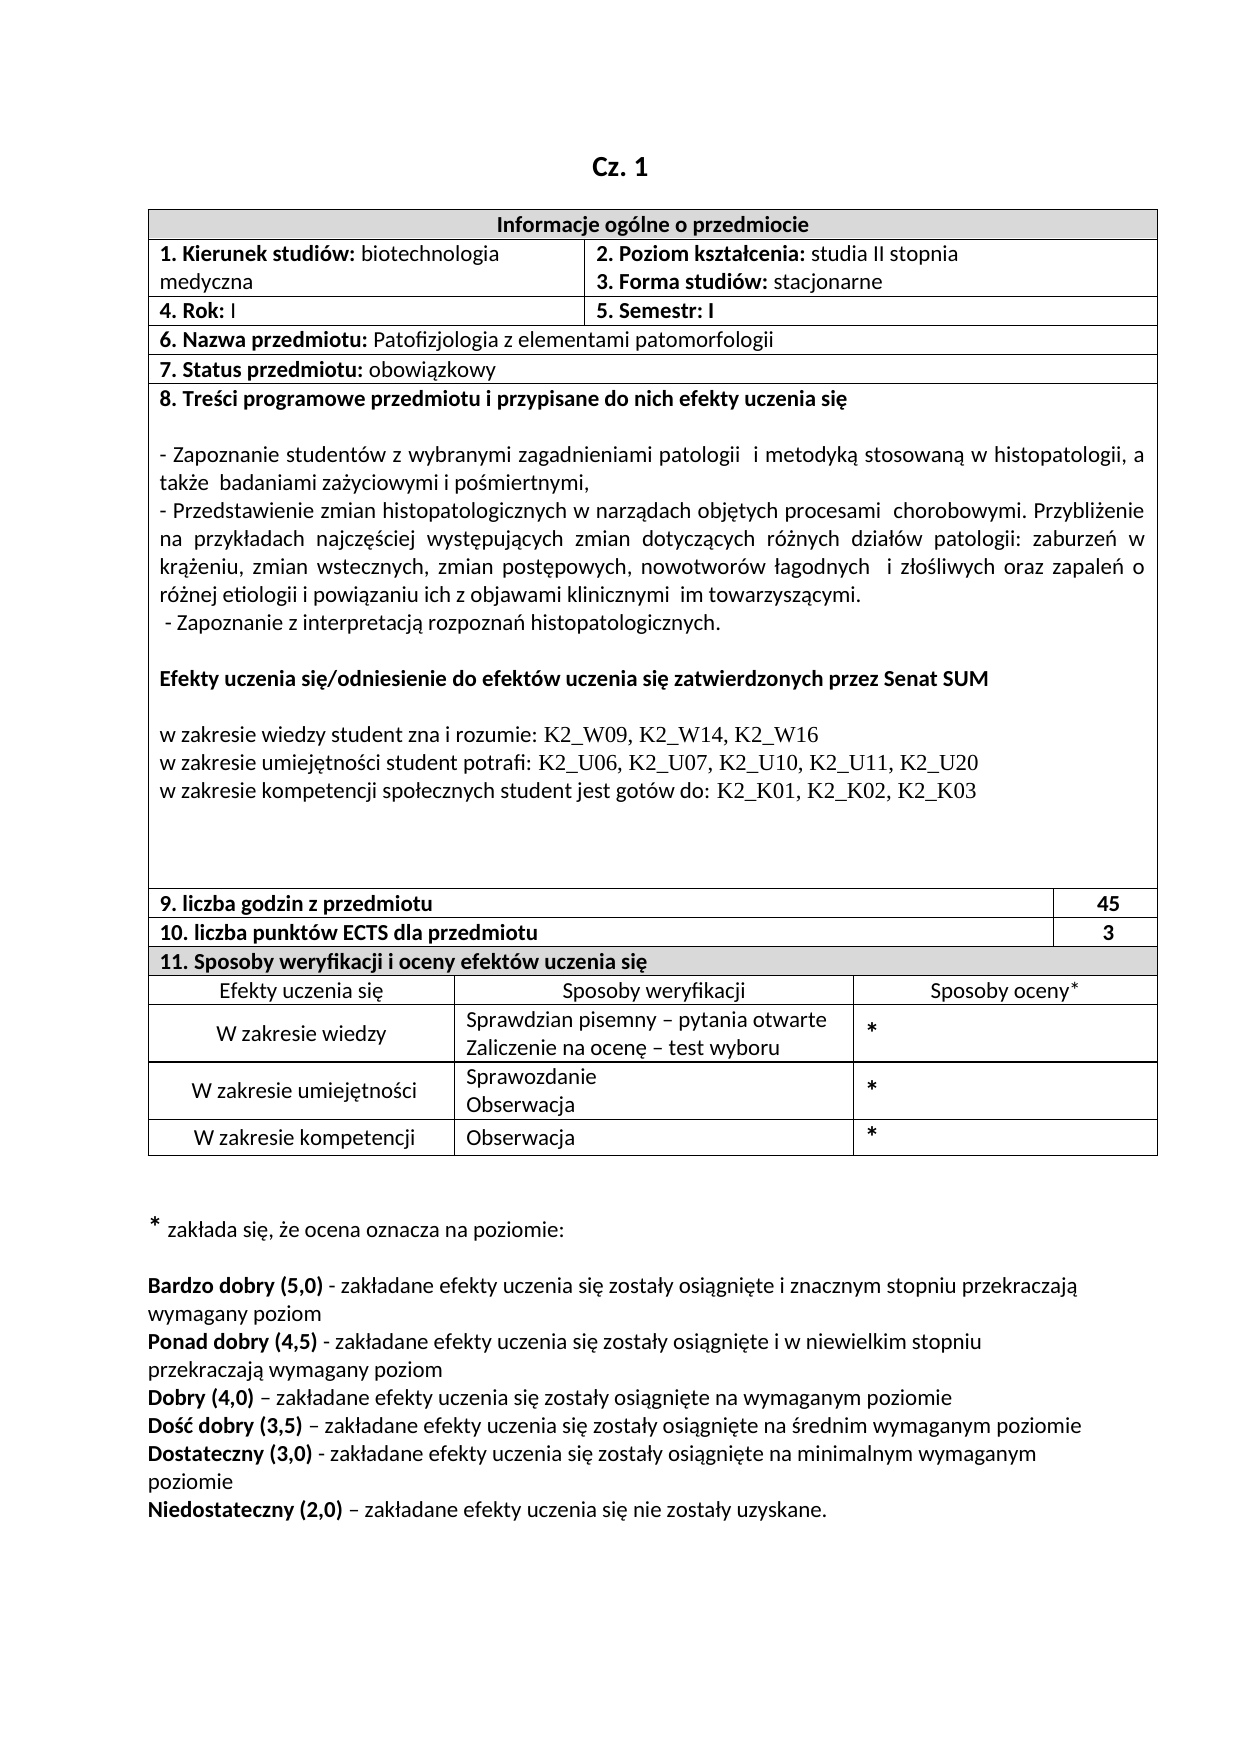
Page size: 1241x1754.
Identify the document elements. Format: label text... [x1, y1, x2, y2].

table_cell Obserwacja [455, 1120, 853, 1155]
text Bardzo dobry (5,0) - zakładane efekty uczenia się zostały osiągnięte i znacznym stopniu przekraczają wymagany poziom [148, 1271, 1093, 1327]
table_cell * [854, 1120, 1157, 1155]
table_cell Sposoby oceny* [854, 976, 1157, 1004]
table_cell 45 [1054, 889, 1157, 917]
table_cell 6. Nazwa przedmiotu: Patofizjologia z elementami patomorfologii [149, 326, 1157, 354]
text Niedostateczny (2,0) – zakładane efekty uczenia się nie zostały uzyskane. [148, 1495, 1093, 1523]
table_cell W zakresie umiejętności [149, 1063, 454, 1118]
table_cell 1. Kierunek studiów: biotechnologia medyczna [149, 240, 584, 296]
text Dość dobry (3,5) – zakładane efekty uczenia się zostały osiągnięte na średnim wymaganym poziomie [148, 1411, 1093, 1439]
table_cell Efekty uczenia się [149, 976, 454, 1004]
table_cell W zakresie kompetencji [149, 1120, 454, 1155]
table_header Informacje ogólne o przedmiocie [149, 210, 1157, 238]
table_cell 9. liczba godzin z przedmiotu [149, 889, 1053, 917]
table_cell 8. Treści programowe przedmiotu i przypisane do nich efekty uczenia się [149, 384, 1157, 440]
table_cell 7. Status przedmiotu: obowiązkowy [149, 355, 1157, 383]
table_cell 11. Sposoby weryfikacji i oceny efektów uczenia się [149, 947, 1157, 975]
table_cell 10. liczba punktów ECTS dla przedmiotu [149, 918, 1053, 946]
table_cell W zakresie wiedzy [149, 1005, 454, 1061]
table_cell Sprawozdanie Obserwacja [455, 1063, 853, 1118]
table_cell 5. Semestr: I [585, 297, 1157, 324]
text Ponad dobry (4,5) - zakładane efekty uczenia się zostały osiągnięte i w niewielkim stopniu przekraczają wymagany poziom [148, 1327, 1093, 1383]
text * zakłada się, że ocena oznacza na poziomie: [148, 1209, 1093, 1245]
table_cell 4. Rok: I [149, 297, 584, 324]
table_cell * [854, 1005, 1157, 1061]
table_cell 3 [1054, 918, 1157, 946]
table_cell Sposoby weryfikacji [455, 976, 853, 1004]
text Cz. 1 [148, 148, 1093, 183]
table_cell 2. Poziom kształcenia: studia II stopnia 3. Forma studiów: stacjonarne [585, 240, 1157, 296]
table_cell * [854, 1063, 1157, 1118]
text Dostateczny (3,0) - zakładane efekty uczenia się zostały osiągnięte na minimalnym wymaganym poziomie [148, 1439, 1093, 1495]
text Dobry (4,0) – zakładane efekty uczenia się zostały osiągnięte na wymaganym poziomie [148, 1383, 1093, 1411]
table_cell - Zapoznanie studentów z wybranymi zagadnieniami patologii i metodyką stosowaną w histopatologii, a także badaniami zażyciowymi i pośmiertnymi, - Przedstawienie zmian histopatologicznych w narządach objętych procesami chorobowymi. Przybliżenie na przykładach najczęściej występujących zmian dotyczących różnych działów patologii: zaburzeń w krążeniu, zmian wstecznych, zmian postępowych, nowotworów łagodnych i złośliwych oraz zapaleń o różnej etiologii i powiązaniu ich z objawami klinicznymi im towarzyszącymi. - Zapoznanie z interpretacją rozpoznań histopatologicznych. Efekty uczenia się/odniesienie do efektów uczenia się zatwierdzonych przez Senat SUM w zakresie wiedzy student zna i rozumie: K2_W09, K2_W14, K2_W16 w zakresie umiejętności student potrafi: K2_U06, K2_U07, K2_U10, K2_U11, K2_U20 w zakresie kompetencji społecznych student jest gotów do: K2_K01, K2_K02, K2_K03 [149, 440, 1157, 888]
table_cell Sprawdzian pisemny – pytania otwarte Zaliczenie na ocenę – test wyboru [455, 1005, 853, 1061]
